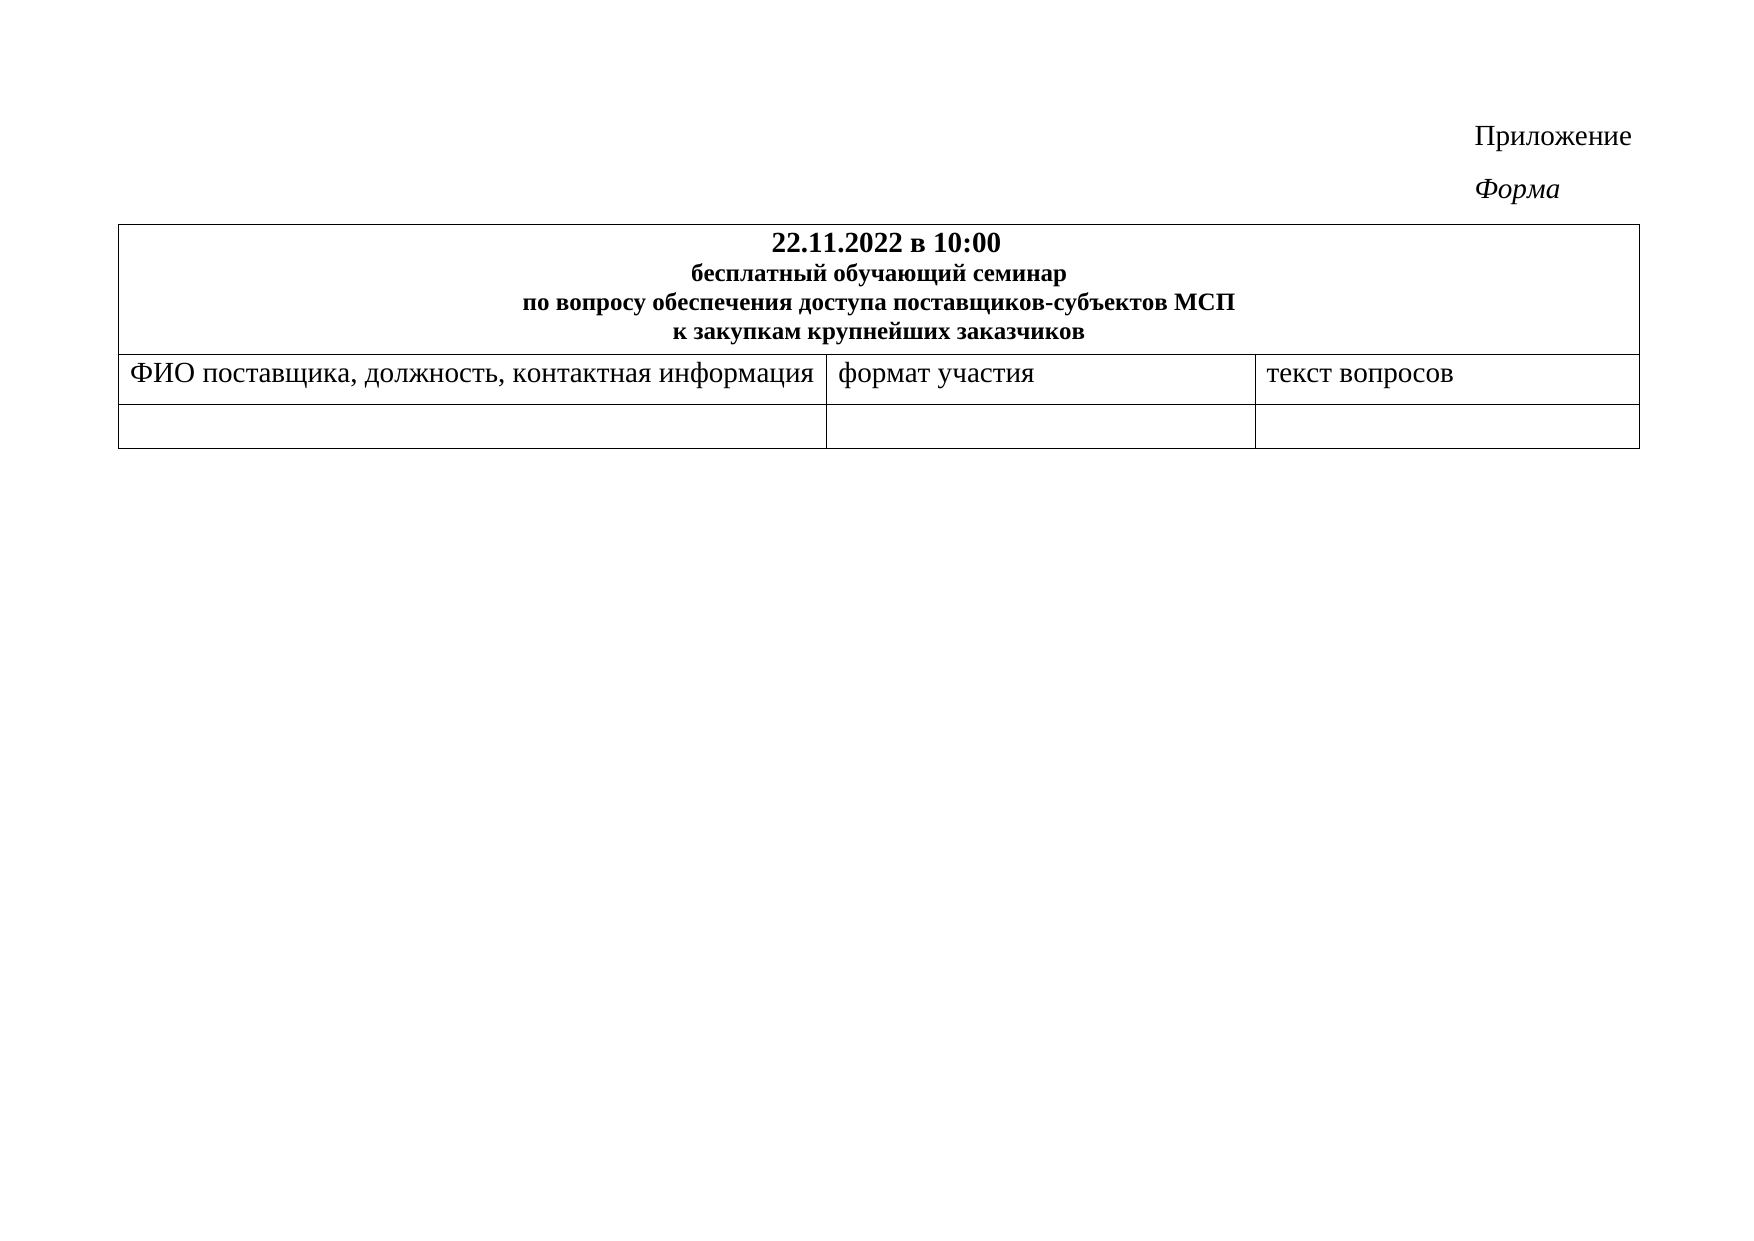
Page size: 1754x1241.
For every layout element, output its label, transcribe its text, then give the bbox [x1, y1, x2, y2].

table_cell [1256, 405, 1639, 448]
table_cell формат участия [827, 355, 1255, 404]
table_cell текст вопросов [1256, 355, 1639, 404]
table_cell [827, 405, 1255, 448]
table_cell ФИО поставщика, должность, контактная информация [119, 355, 826, 404]
text Приложение [118, 118, 1636, 152]
text Форма [118, 171, 1636, 204]
table_cell [119, 405, 826, 448]
table_header 22.11.2022 в 10:00 бесплатный обучающий семинар по вопросу обеспечения доступа поставщиков-субъектов МСП к закупкам крупнейших заказчиков [119, 225, 1639, 354]
